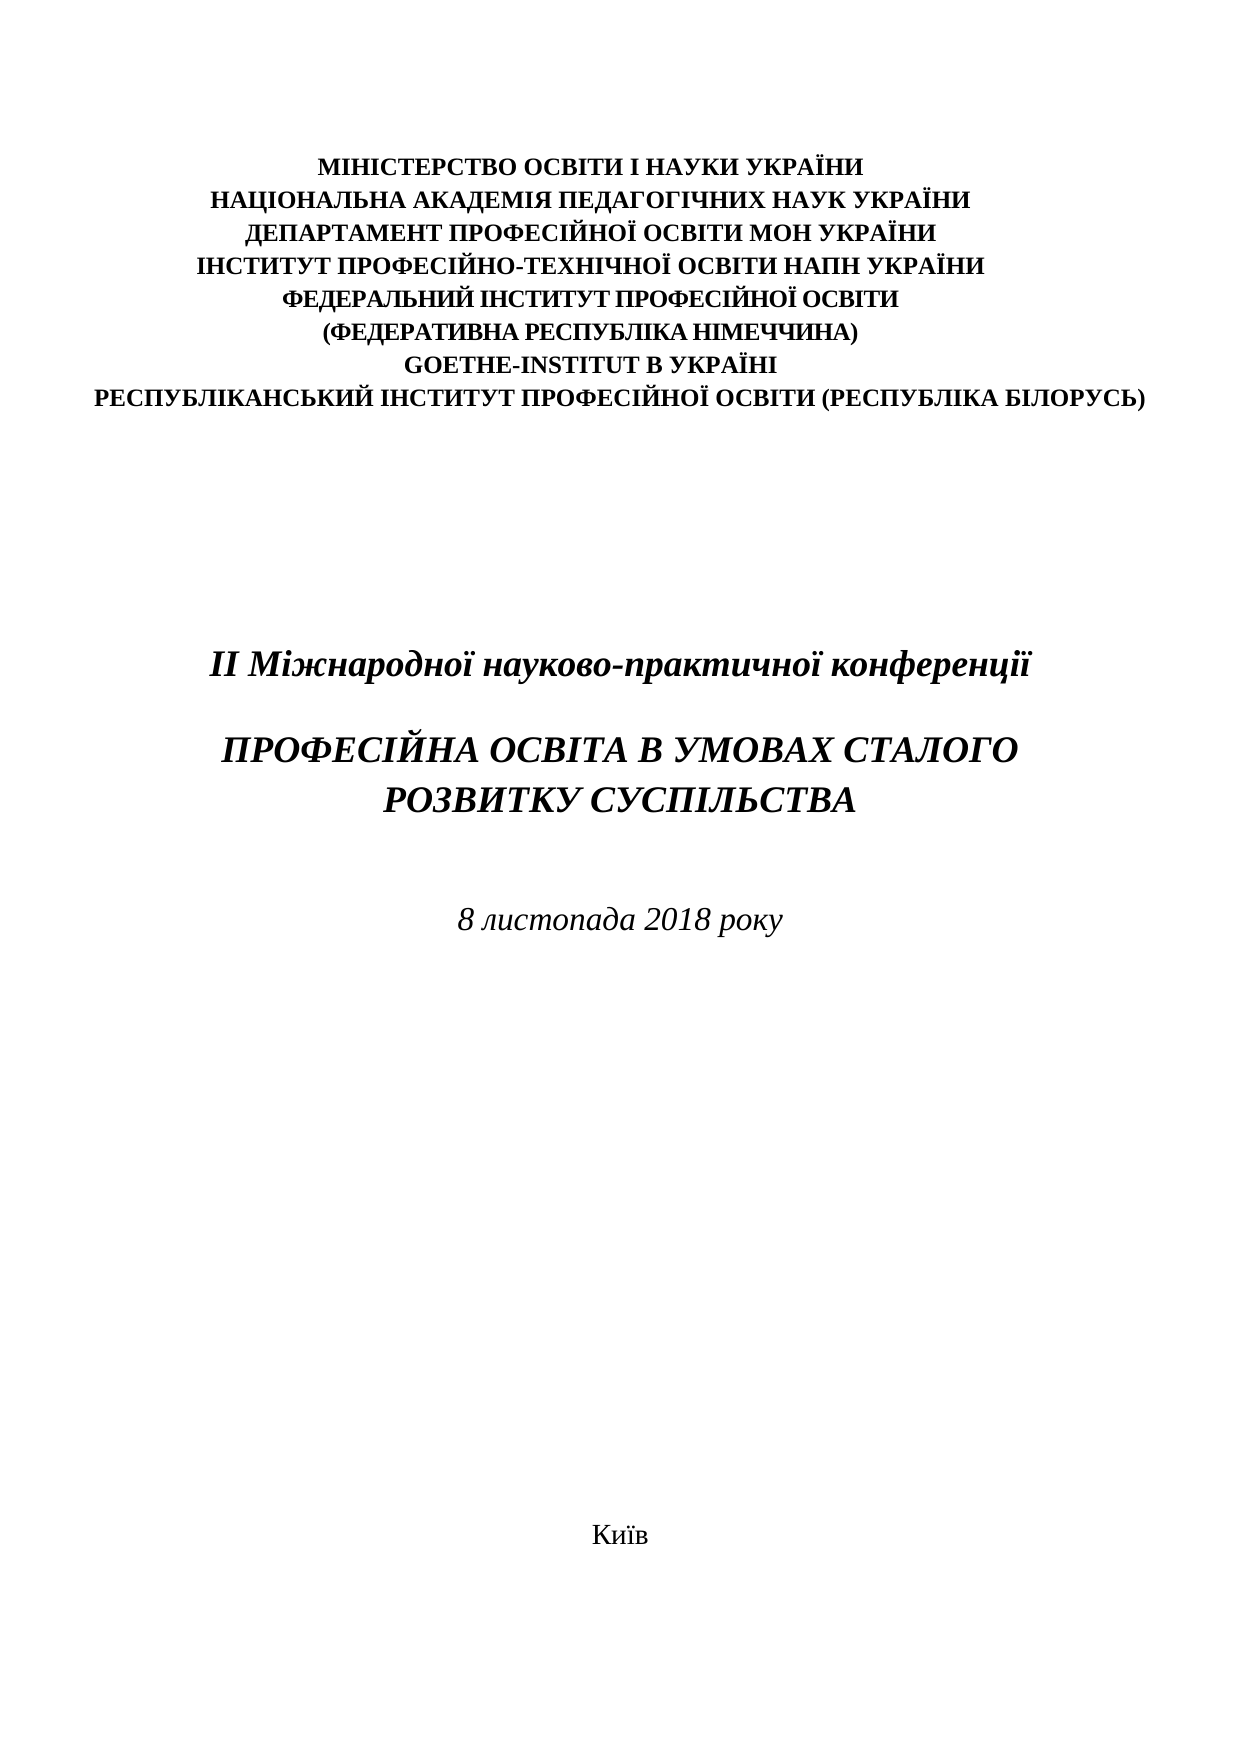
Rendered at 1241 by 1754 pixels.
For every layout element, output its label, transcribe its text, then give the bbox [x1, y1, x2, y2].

text ІІ Міжнародної науково-практичної конференції [118, 642, 1122, 685]
text Київ [118, 1517, 1122, 1551]
text GOETHE-INSTITUT В УКРАЇНІ [0, 350, 1211, 378]
text ДЕПАРТАМЕНТ ПРОФЕСІЙНОЇ ОСВІТИ МОН УКРАЇНИ [0, 218, 1211, 246]
text 8 листопада 2018 року [118, 899, 1122, 937]
text НАЦІОНАЛЬНА АКАДЕМІЯ ПЕДАГОГІЧНИХ НАУК УКРАЇНИ [0, 185, 1211, 213]
text РЕСПУБЛІКАНСЬКИЙ ІНСТИТУТ ПРОФЕСІЙНОЇ ОСВІТИ (РЕСПУБЛІКА БІЛОРУСЬ) [29, 383, 1211, 412]
text ФЕДЕРАЛЬНИЙ ІНСТИТУТ ПРОФЕСІЙНОЇ ОСВІТИ [0, 284, 1211, 312]
text МІНІСТЕРСТВО ОСВІТИ І НАУКИ УКРАЇНИ [0, 152, 1211, 180]
text ПРОФЕСІЙНА ОСВІТА В УМОВАХ СТАЛОГО РОЗВИТКУ СУСПІЛЬСТВА [118, 728, 1122, 821]
text (ФЕДЕРАТИВНА РЕСПУБЛІКА НІМЕЧЧИНА) [0, 317, 1211, 346]
text ІНСТИТУТ ПРОФЕСІЙНО-ТЕХНІЧНОЇ ОСВІТИ НАПН УКРАЇНИ [0, 251, 1211, 279]
